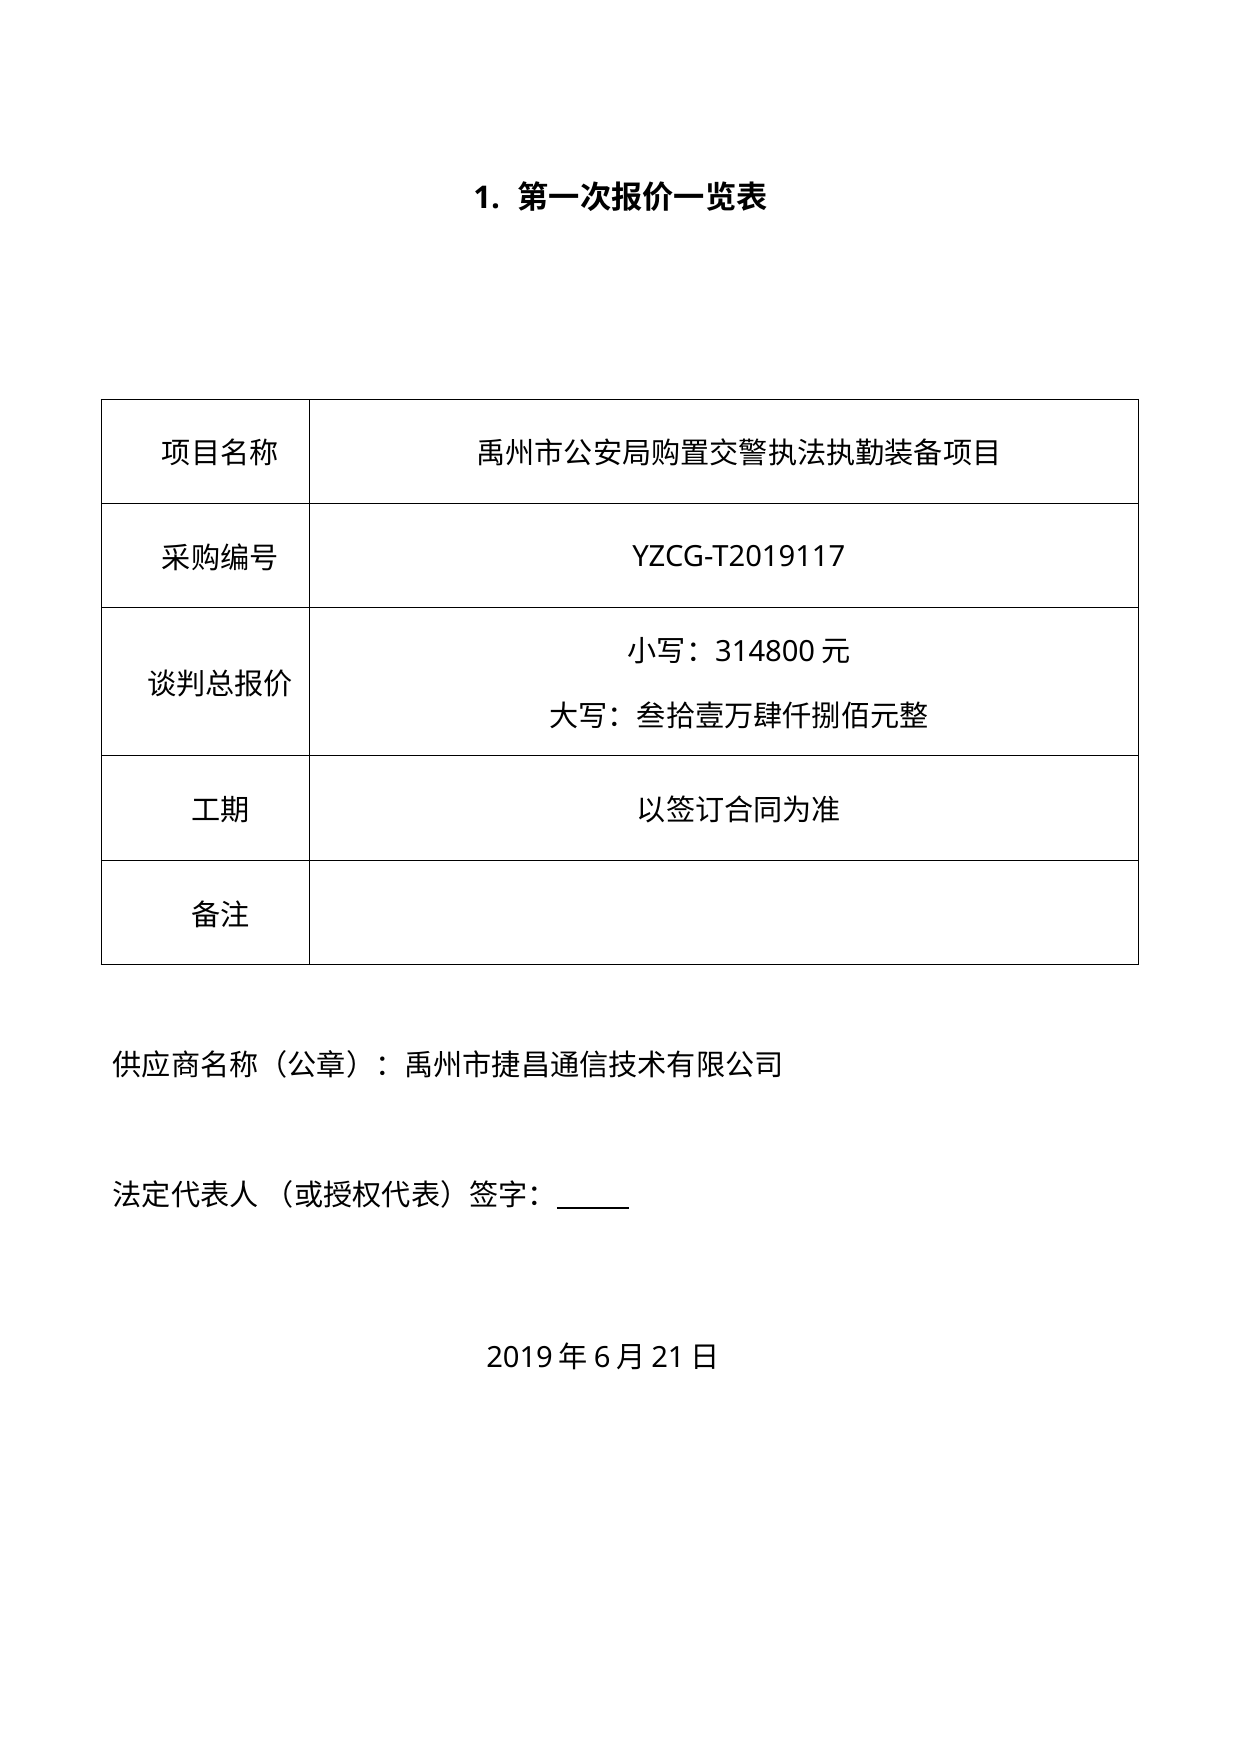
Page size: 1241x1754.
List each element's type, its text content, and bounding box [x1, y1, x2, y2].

table_cell YZCG-T2019117 [310, 504, 1138, 607]
text 2019年6月21日 [112, 1322, 1128, 1387]
table_cell 小写：314800元 大写：叁拾壹万肆仟捌佰元整 [310, 608, 1138, 755]
table_cell 谈判总报价 [102, 608, 309, 755]
table_cell 工期 [102, 756, 309, 859]
table_header 项目名称 [102, 400, 309, 503]
table_header 禹州市公安局购置交警执法执勤装备项目 [310, 400, 1138, 503]
text 法定代表人 （或授权代表）签字： [112, 1160, 1128, 1225]
list 第一次报价一览表 [112, 162, 1128, 227]
table_cell 采购编号 [102, 504, 309, 607]
table_cell 备注 [102, 861, 309, 964]
table_cell [310, 861, 1138, 964]
table_cell 以签订合同为准 [310, 756, 1138, 859]
text 供应商名称（公章）：禹州市捷昌通信技术有限公司 [112, 1030, 1128, 1095]
